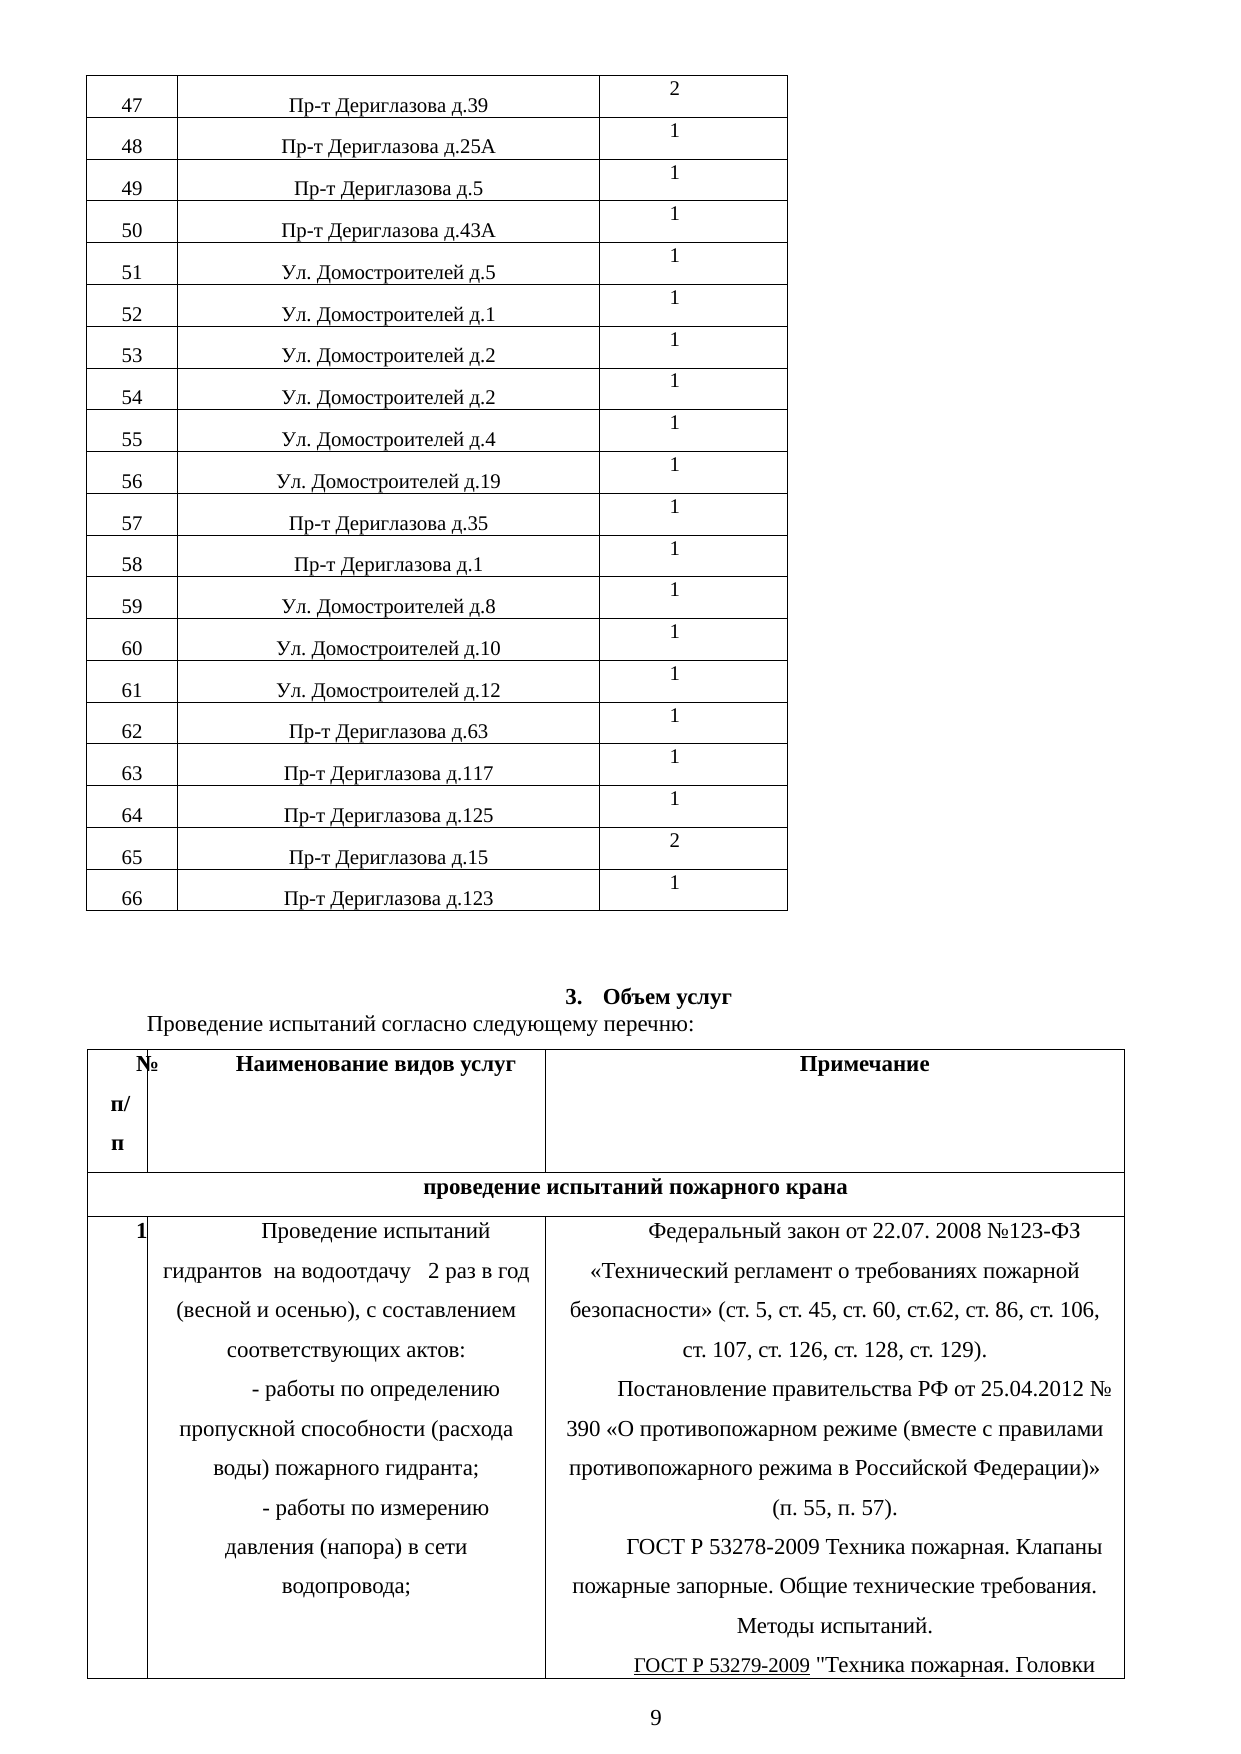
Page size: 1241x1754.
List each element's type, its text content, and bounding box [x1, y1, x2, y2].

table_cell 55 [87, 410, 177, 451]
table_cell 50 [87, 201, 177, 242]
table_cell 1 [88, 1217, 147, 1678]
table_cell 53 [87, 327, 177, 367]
list Объем услуг [132, 983, 1165, 1010]
table_cell 66 [87, 870, 177, 910]
table_cell 2 [600, 76, 787, 117]
table_cell 1 [600, 744, 787, 785]
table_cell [546, 1217, 1124, 1678]
table_header № п/п [88, 1050, 147, 1172]
table_cell 1 [600, 243, 787, 284]
table_cell 1 [600, 285, 787, 326]
table_cell проведение испытаний пожарного крана [88, 1173, 1124, 1216]
table_cell 1 [600, 870, 787, 910]
table_cell 1 [600, 201, 787, 242]
table_cell 1 [600, 410, 787, 451]
table_cell 2 [600, 828, 787, 869]
table_cell 1 [600, 703, 787, 743]
table_cell Ул. Домостроителей д.5 [178, 243, 599, 284]
table_cell Ул. Домостроителей д.2 [178, 369, 599, 409]
table_cell 52 [87, 285, 177, 326]
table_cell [148, 1217, 545, 1678]
table_cell Ул. Домостроителей д.12 [178, 661, 599, 702]
table_cell 54 [87, 369, 177, 409]
table_cell 58 [87, 536, 177, 576]
table_cell 61 [87, 661, 177, 702]
table_header Примечание [546, 1050, 1124, 1172]
table_cell 1 [600, 452, 787, 493]
table_cell 63 [87, 744, 177, 785]
table_cell 1 [600, 577, 787, 618]
table_cell Ул. Домостроителей д.2 [178, 327, 599, 367]
table_cell 56 [87, 452, 177, 493]
table_cell 57 [87, 494, 177, 534]
table_cell 1 [600, 619, 787, 660]
table_cell 1 [600, 661, 787, 702]
table_cell Пр-т Дериглазова д.125 [178, 786, 599, 827]
table_cell 59 [87, 577, 177, 618]
table_cell Пр-т Дериглазова д.63 [178, 703, 599, 743]
table_cell 1 [600, 536, 787, 576]
table_cell Ул. Домостроителей д.19 [178, 452, 599, 493]
table_cell Ул. Домостроителей д.8 [178, 577, 599, 618]
table_cell Пр-т Дериглазова д.123 [178, 870, 599, 910]
table_cell 60 [87, 619, 177, 660]
table_cell Пр-т Дериглазова д.117 [178, 744, 599, 785]
table_cell 65 [87, 828, 177, 869]
table_cell 51 [87, 243, 177, 284]
table_cell 1 [600, 369, 787, 409]
table_cell 62 [87, 703, 177, 743]
table_cell 1 [600, 160, 787, 200]
table_header Наименование видов услуг [148, 1050, 545, 1172]
table_cell Ул. Домостроителей д.1 [178, 285, 599, 326]
table_cell Пр-т Дериглазова д.5 [178, 160, 599, 200]
table_cell Пр-т Дериглазова д.25А [178, 118, 599, 158]
table_cell 1 [600, 327, 787, 367]
table_cell 1 [600, 118, 787, 158]
table_cell Пр-т Дериглазова д.39 [178, 76, 599, 117]
table_cell 1 [600, 494, 787, 534]
table_cell 1 [600, 786, 787, 827]
table_cell 64 [87, 786, 177, 827]
table_cell 47 [87, 76, 177, 117]
table_cell 49 [87, 160, 177, 200]
table_cell Пр-т Дериглазова д.43А [178, 201, 599, 242]
table_cell Ул. Домостроителей д.10 [178, 619, 599, 660]
text Проведение испытаний согласно следующему перечню: [87, 1010, 1165, 1036]
table_cell Ул. Домостроителей д.4 [178, 410, 599, 451]
table_cell Пр-т Дериглазова д.1 [178, 536, 599, 576]
table_cell Пр-т Дериглазова д.35 [178, 494, 599, 534]
table_cell Пр-т Дериглазова д.15 [178, 828, 599, 869]
table_cell 48 [87, 118, 177, 158]
